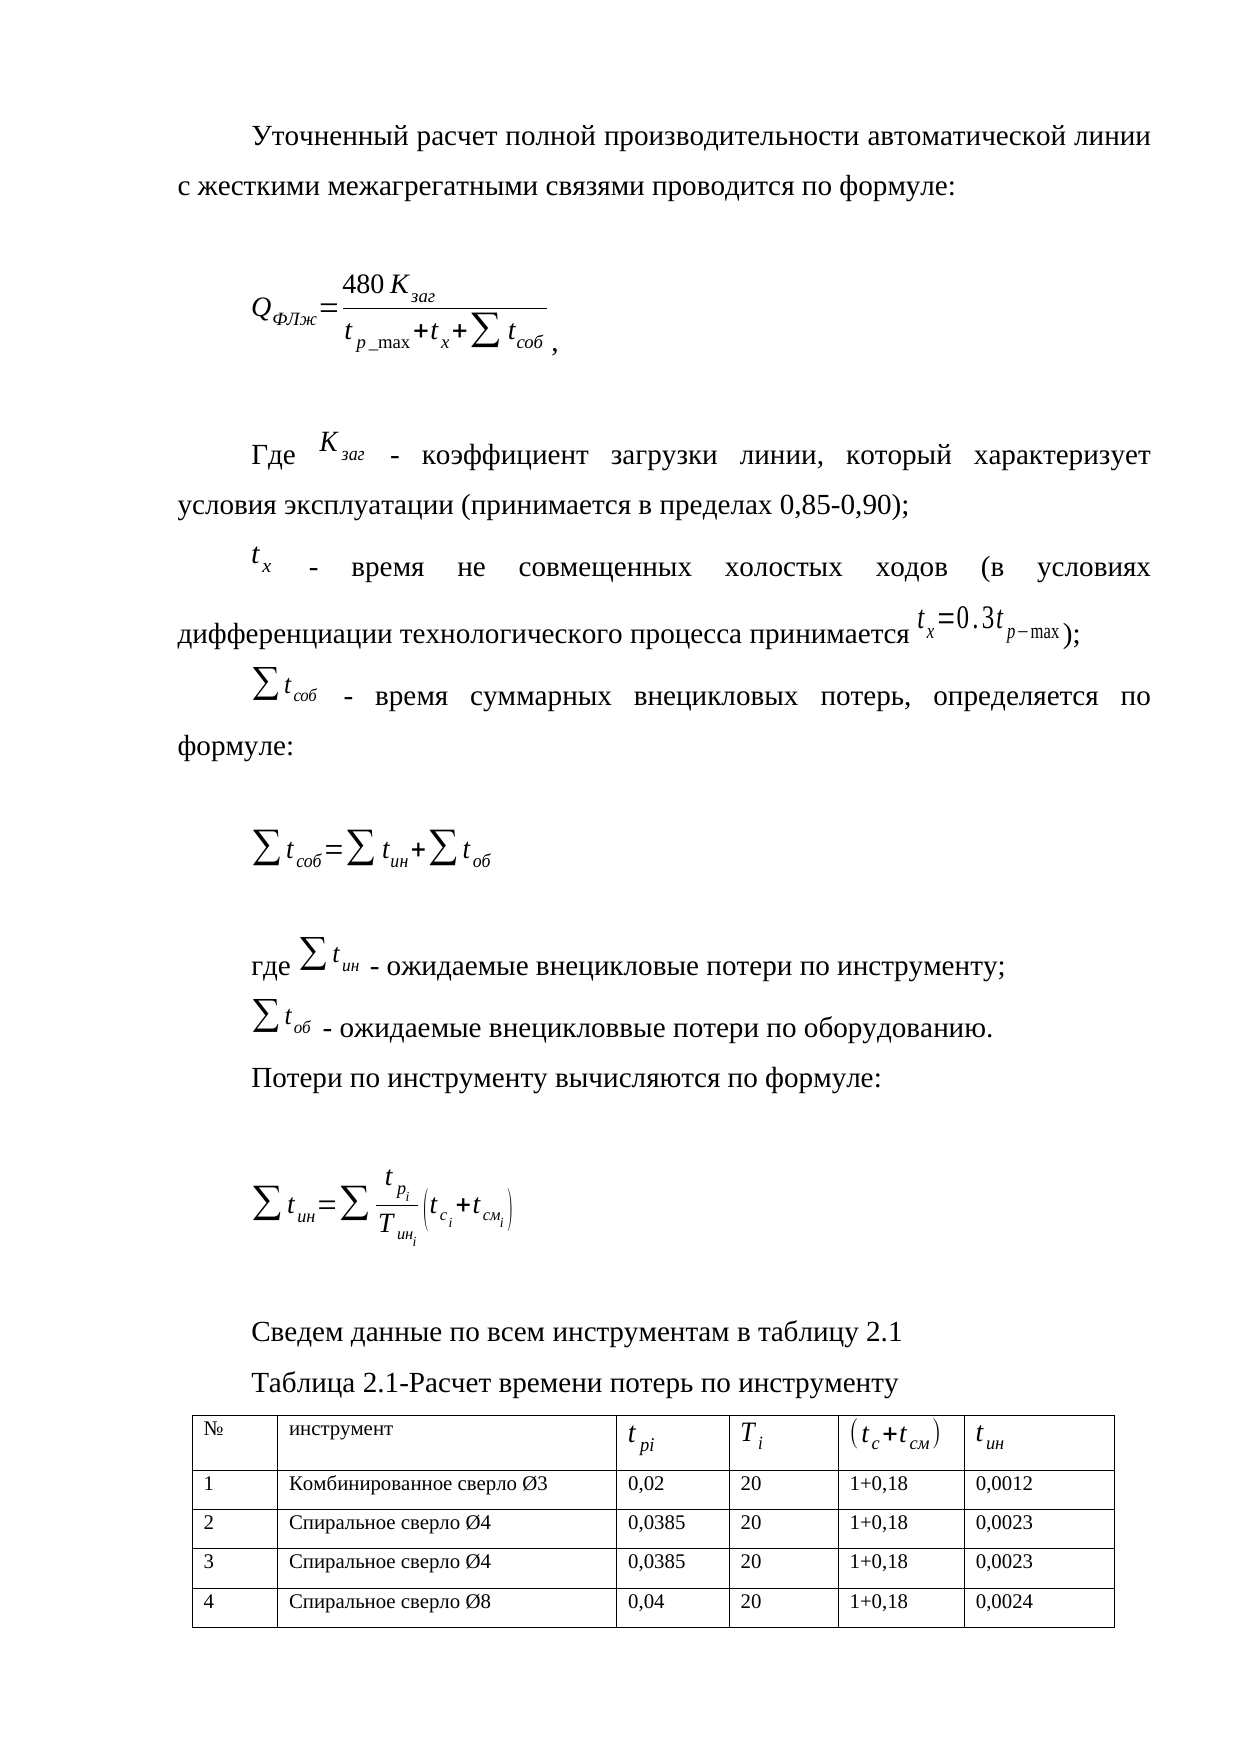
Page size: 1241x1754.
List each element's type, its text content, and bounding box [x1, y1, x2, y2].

table_cell 0,0385 [617, 1510, 729, 1548]
text Потери по инструменту вычисляются по формуле: [177, 1060, 1152, 1094]
table_header [839, 1416, 964, 1469]
table_cell 20 [730, 1589, 838, 1627]
table_cell Комбинированное сверло Ø3 [278, 1471, 616, 1509]
table_header [617, 1416, 729, 1469]
text - время не совмещенных холостых ходов (в условиях дифференциации технологического процесса принимается ); [177, 538, 1152, 650]
text - время суммарных внецикловых потерь, определяется по формуле: [177, 666, 1152, 762]
table_cell 20 [730, 1549, 838, 1588]
table_cell 0,0385 [617, 1549, 729, 1588]
table_cell 1+0,18 [839, 1510, 964, 1548]
text Сведем данные по всем инструментам в таблицу 2.1 [177, 1314, 1152, 1348]
table_cell 0,02 [617, 1471, 729, 1509]
table_header [965, 1416, 1114, 1469]
table_cell Спиральное сверло Ø8 [278, 1589, 616, 1627]
table_cell 0,0023 [965, 1549, 1114, 1588]
text - ожидаемые внецикловвые потери по оборудованию. [177, 998, 1152, 1043]
table_cell 3 [193, 1549, 277, 1588]
table_cell Спиральное сверло Ø4 [278, 1510, 616, 1548]
text где - ожидаемые внецикловые потери по инструменту; [177, 936, 1152, 981]
table_header [730, 1416, 838, 1469]
table_cell 4 [193, 1589, 277, 1627]
table_cell 1+0,18 [839, 1589, 964, 1627]
table_cell 1 [193, 1471, 277, 1509]
table_cell 1+0,18 [839, 1549, 964, 1588]
text Таблица 2.1-Расчет времени потерь по инструменту [177, 1365, 1152, 1398]
text , [177, 269, 1152, 358]
table_cell 0,04 [617, 1589, 729, 1627]
table_cell 20 [730, 1471, 838, 1509]
table_header инструмент [278, 1416, 616, 1469]
text Где - коэффициент загрузки линии, который характеризует условия эксплуатации (принимается в пределах 0,85-0,90); [177, 425, 1152, 521]
table_cell 1+0,18 [839, 1471, 964, 1509]
table_header № [193, 1416, 277, 1469]
table_cell 0,0012 [965, 1471, 1114, 1509]
table_cell 20 [730, 1510, 838, 1548]
table_cell 0,0023 [965, 1510, 1114, 1548]
table_cell Спиральное сверло Ø4 [278, 1549, 616, 1588]
text Уточненный расчет полной производительности автоматической линии с жесткими межагрегатными связями проводится по формуле: [177, 118, 1152, 202]
table_cell 2 [193, 1510, 277, 1548]
table_cell 0,0024 [965, 1589, 1114, 1627]
